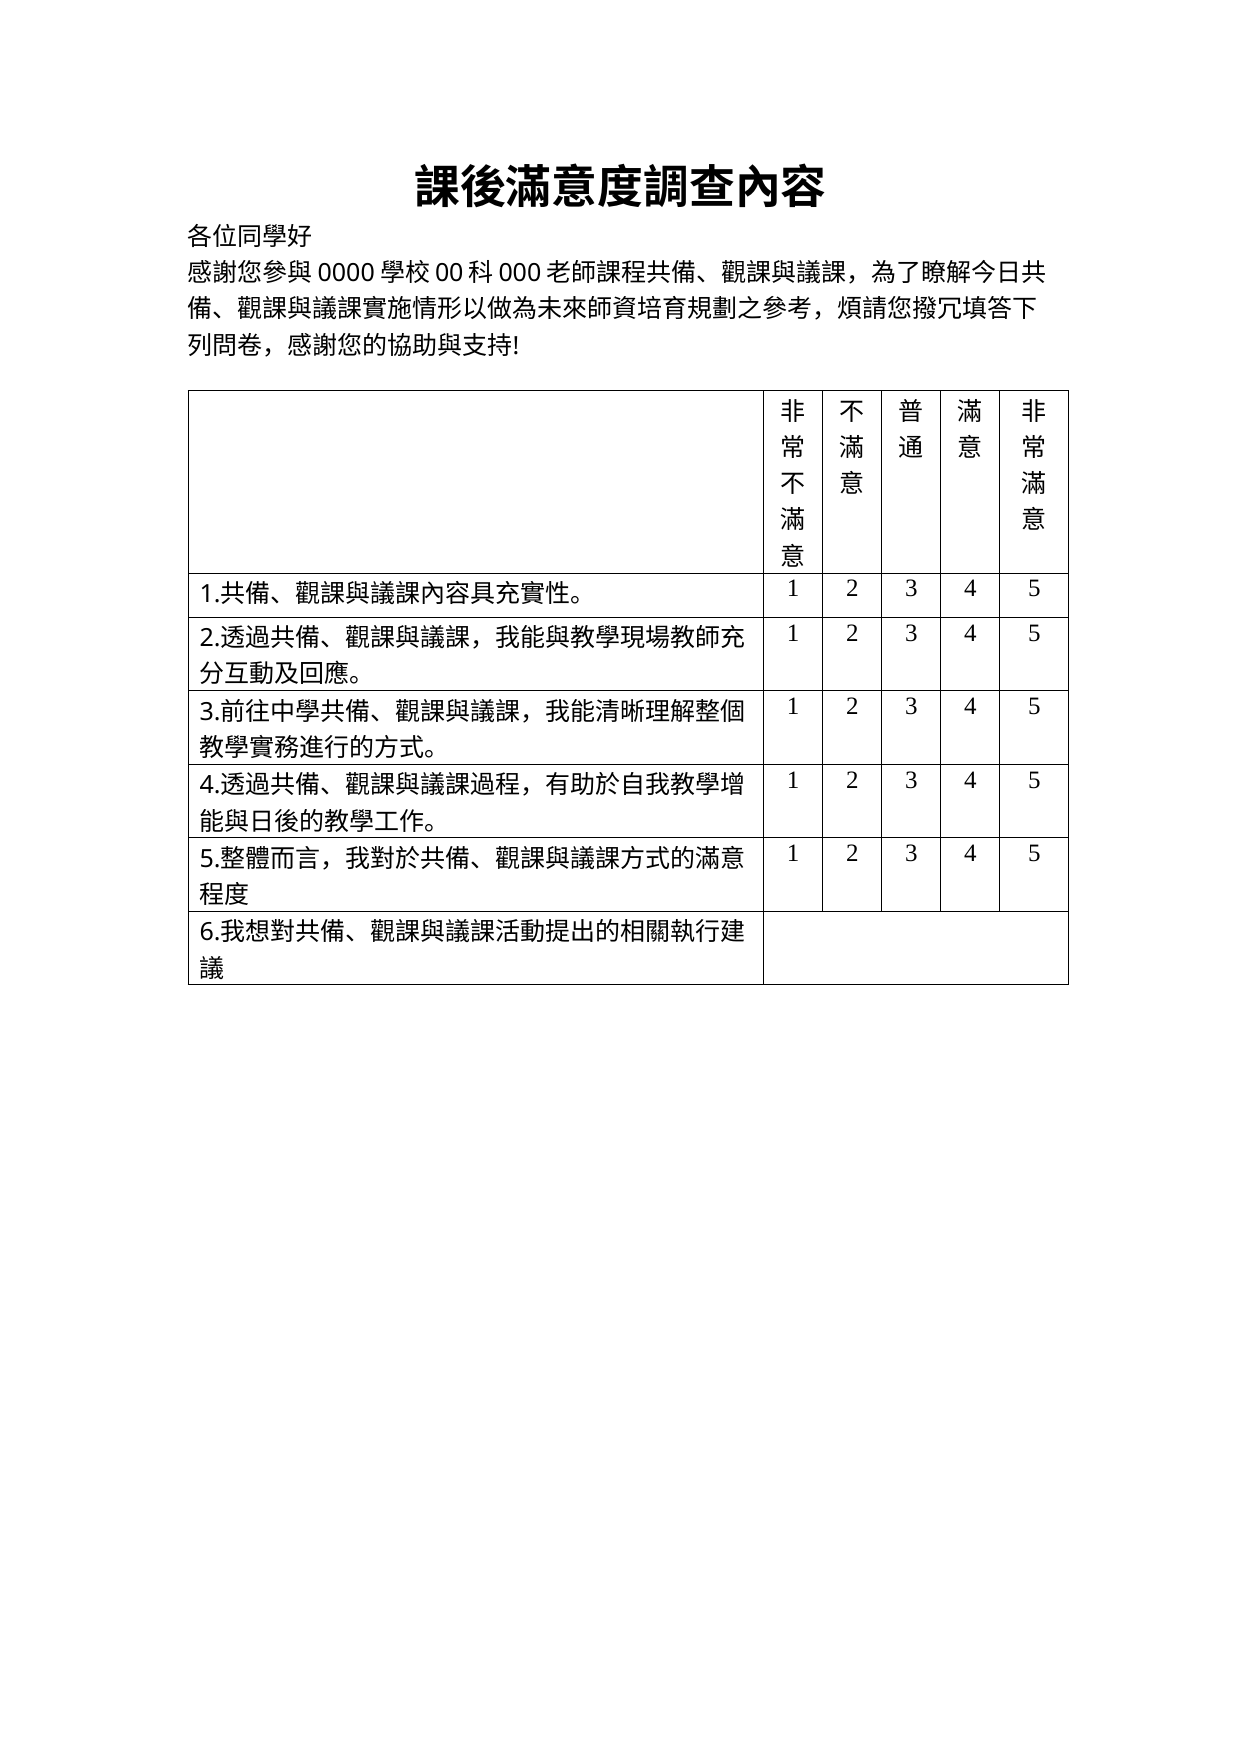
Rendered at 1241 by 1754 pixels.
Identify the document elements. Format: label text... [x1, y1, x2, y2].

table_cell 2 [823, 691, 881, 764]
table_cell [764, 912, 1068, 984]
table_header [189, 391, 763, 572]
table_cell 5 [1000, 765, 1068, 837]
table_cell [189, 691, 763, 764]
table_cell 4 [941, 574, 999, 617]
table_cell 5 [1000, 574, 1068, 617]
table_cell 3 [882, 618, 940, 690]
table_cell 1 [764, 691, 822, 764]
table_cell 1 [764, 618, 822, 690]
table_cell 3 [882, 765, 940, 837]
table_cell 4 [941, 838, 999, 911]
table_cell [189, 765, 763, 837]
table_cell 2 [823, 838, 881, 911]
table_cell 3 [882, 691, 940, 764]
table_cell 3 [882, 574, 940, 617]
table_cell [189, 838, 763, 911]
table_cell 4 [941, 691, 999, 764]
table_cell 2 [823, 765, 881, 837]
table_cell 5 [1000, 618, 1068, 690]
text 課後滿意度調查內容 [187, 150, 1053, 216]
table_cell 2 [823, 574, 881, 617]
table_cell [189, 618, 763, 690]
table_cell [189, 912, 763, 984]
table_header [1000, 391, 1068, 572]
table_cell 4 [941, 765, 999, 837]
table_cell 2 [823, 618, 881, 690]
table_cell [189, 574, 763, 617]
table_cell 5 [1000, 691, 1068, 764]
table_cell 1 [764, 765, 822, 837]
table_header [823, 391, 881, 572]
table_cell 5 [1000, 838, 1068, 911]
table_header [941, 391, 999, 572]
table_header [764, 391, 822, 572]
table_header [882, 391, 940, 572]
table_cell 3 [882, 838, 940, 911]
table_cell 1 [764, 574, 822, 617]
table_cell 1 [764, 838, 822, 911]
table_cell 4 [941, 618, 999, 690]
